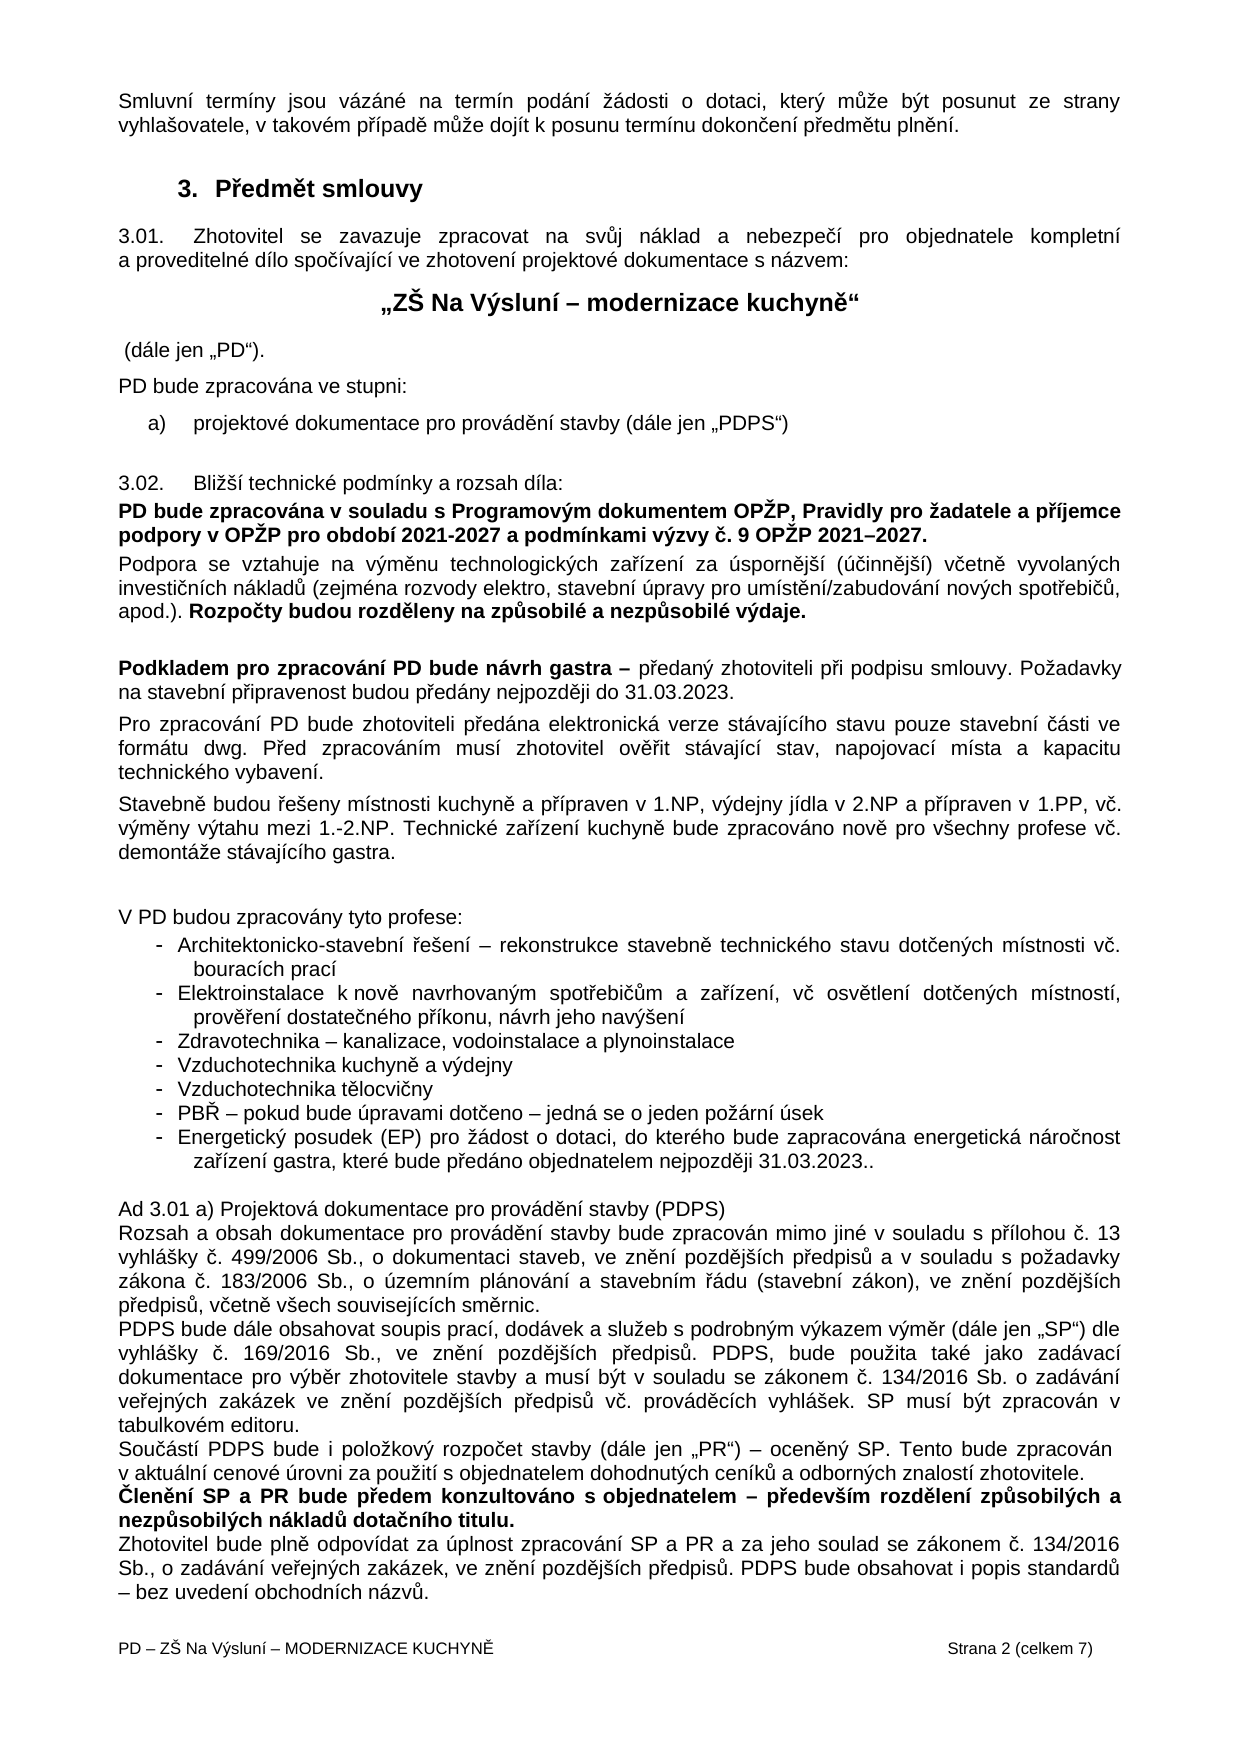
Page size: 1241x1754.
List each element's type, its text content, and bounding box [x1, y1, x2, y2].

text V PD budou zpracovány tyto profese: [118, 904, 1122, 928]
list Vzduchotechnika kuchyně a výdejny [156, 1053, 1122, 1077]
subtitle PD bude zpracována ve stupni: [118, 374, 1122, 398]
text Smluvní termíny jsou vázáné na termín podání žádosti o dotaci, který může být posunut ze strany vyhlašovatele, v takovém případě může dojít k posunu termínu dokončení předmětu plnění. [118, 89, 1122, 137]
subtitle Předmět smlouvy [177, 174, 1122, 203]
list Energetický posudek (EP) pro žádost o dotaci, do kterého bude zapracována energetická náročnost zařízení gastra, které bude předáno objednatelem nejpozději 31.03.2023.. [156, 1125, 1122, 1173]
text Rozsah a obsah dokumentace pro provádění stavby bude zpracován mimo jiné v souladu s přílohou č. 13 vyhlášky č. 499/2006 Sb., o dokumentaci staveb, ve znění pozdějších předpisů a v souladu s požadavky zákona č. 183/2006 Sb., o územním plánování a stavebním řádu (stavební zákon), ve znění pozdějších předpisů, včetně všech souvisejících směrnic. [118, 1221, 1122, 1317]
text Zhotovitel bude plně odpovídat za úplnost zpracování SP a PR a za jeho soulad se zákonem č. 134/2016 Sb., o zadávání veřejných zakázek, ve znění pozdějších předpisů. PDPS bude obsahovat i popis standardů – bez uvedení obchodních názvů. [118, 1532, 1122, 1604]
text Stavebně budou řešeny místnosti kuchyně a přípraven v 1.NP, výdejny jídla v 2.NP a přípraven v 1.PP, vč. výměny výtahu mezi 1.-2.NP. Technické zařízení kuchyně bude zpracováno nově pro všechny profese vč. demontáže stávajícího gastra. [118, 792, 1122, 864]
text Členění SP a PR bude předem konzultováno s objednatelem – především rozdělení způsobilých a nezpůsobilých nákladů dotačního titulu. [118, 1484, 1122, 1532]
text PDPS bude dále obsahovat soupis prací, dodávek a služeb s podrobným výkazem výměr (dále jen „SP“) dle vyhlášky č. 169/2016 Sb., ve znění pozdějších předpisů. PDPS, bude použita také jako zadávací dokumentace pro výběr zhotovitele stavby a musí být v souladu se zákonem č. 134/2016 Sb. o zadávání veřejných zakázek ve znění pozdějších předpisů vč. prováděcích vyhlášek. SP musí být zpracován v tabulkovém editoru. [118, 1317, 1122, 1436]
subtitle Bližší technické podmínky a rozsah díla: [118, 471, 1122, 495]
list Elektroinstalace k nově navrhovaným spotřebičům a zařízení, vč osvětlení dotčených místností, prověření dostatečného příkonu, návrh jeho navýšení [156, 981, 1122, 1029]
subtitle (dále jen „PD“). [118, 338, 1122, 362]
text Součástí PDPS bude i položkový rozpočet stavby (dále jen „PR“) – oceněný SP. Tento bude zpracován v aktuální cenové úrovni za použití s objednatelem dohodnutých ceníků a odborných znalostí zhotovitele. [118, 1436, 1122, 1484]
text Podpora se vztahuje na výměnu technologických zařízení za úspornější (účinnější) včetně vyvolaných investičních nákladů (zejména rozvody elektro, stavební úpravy pro umístění/zabudování nových spotřebičů, apod.). Rozpočty budou rozděleny na způsobilé a nezpůsobilé výdaje. [118, 551, 1122, 623]
subtitle projektové dokumentace pro provádění stavby (dále jen „PDPS“) [148, 411, 1122, 435]
text PD bude zpracována v souladu s Programovým dokumentem OPŽP, Pravidly pro žadatele a příjemce podpory v OPŽP pro období 2021-2027 a podmínkami výzvy č. 9 OPŽP 2021–2027. [118, 499, 1122, 547]
text Pro zpracování PD bude zhotoviteli předána elektronická verze stávajícího stavu pouze stavební části ve formátu dwg. Před zpracováním musí zhotovitel ověřit stávající stav, napojovací místa a kapacitu technického vybavení. [118, 712, 1122, 784]
text Podkladem pro zpracování PD bude návrh gastra – předaný zhotoviteli při podpisu smlouvy. Požadavky na stavební připravenost budou předány nejpozději do 31.03.2023. [118, 656, 1122, 703]
list Architektonicko-stavební řešení – rekonstrukce stavebně technického stavu dotčených místnosti vč. bouracích prací [156, 933, 1122, 981]
list PBŘ – pokud bude úpravami dotčeno – jedná se o jeden požární úsek [156, 1101, 1122, 1125]
list Vzduchotechnika tělocvičny [156, 1077, 1122, 1101]
text Ad 3.01 a) Projektová dokumentace pro provádění stavby (PDPS) [118, 1197, 1122, 1221]
subtitle „ZŠ Na Výsluní – modernizace kuchyně“ [118, 288, 1122, 317]
list Zdravotechnika – kanalizace, vodoinstalace a plynoinstalace [156, 1029, 1122, 1053]
subtitle Zhotovitel se zavazuje zpracovat na svůj náklad a nebezpečí pro objednatele kompletní a proveditelné dílo spočívající ve zhotovení projektové dokumentace s názvem: [118, 224, 1122, 272]
